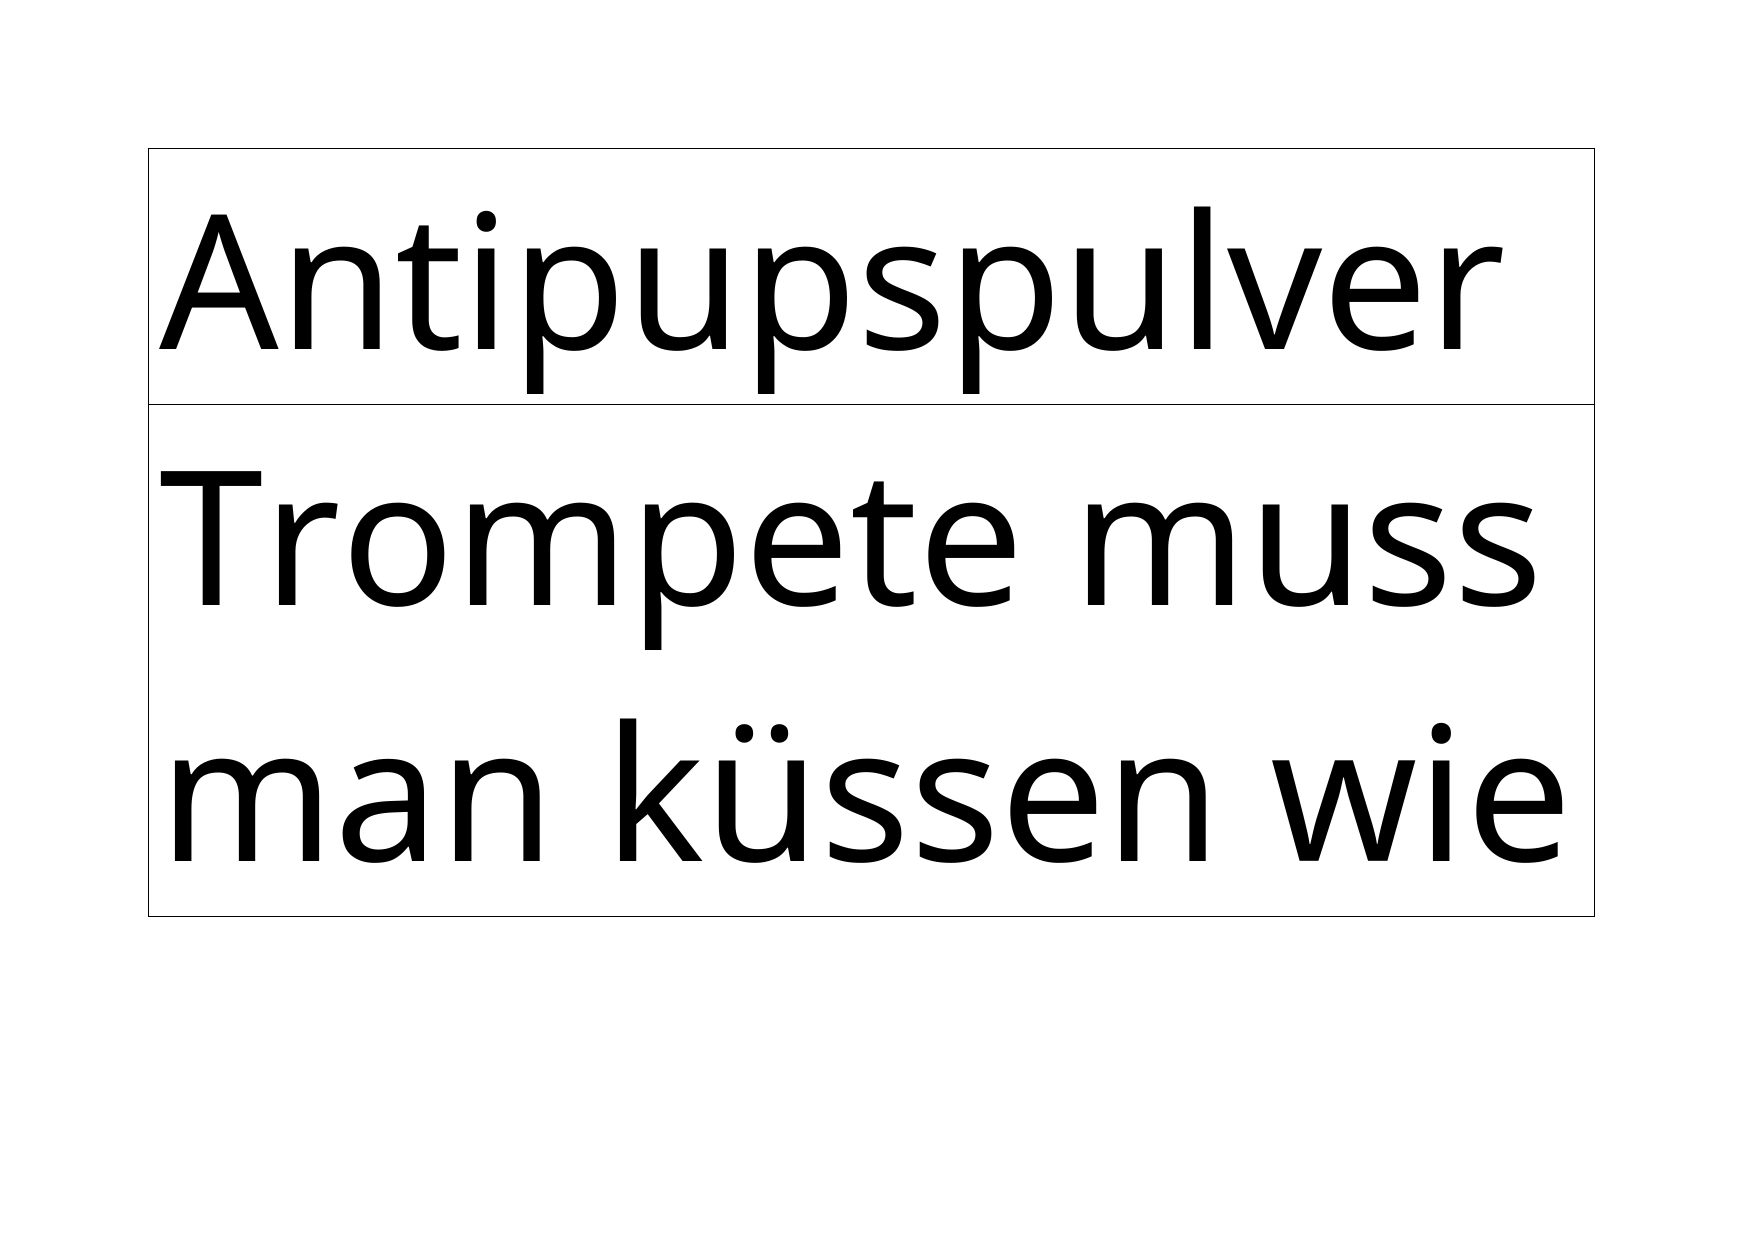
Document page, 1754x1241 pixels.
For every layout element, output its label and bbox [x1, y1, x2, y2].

table_cell [149, 149, 1594, 404]
table_cell [149, 405, 1594, 916]
